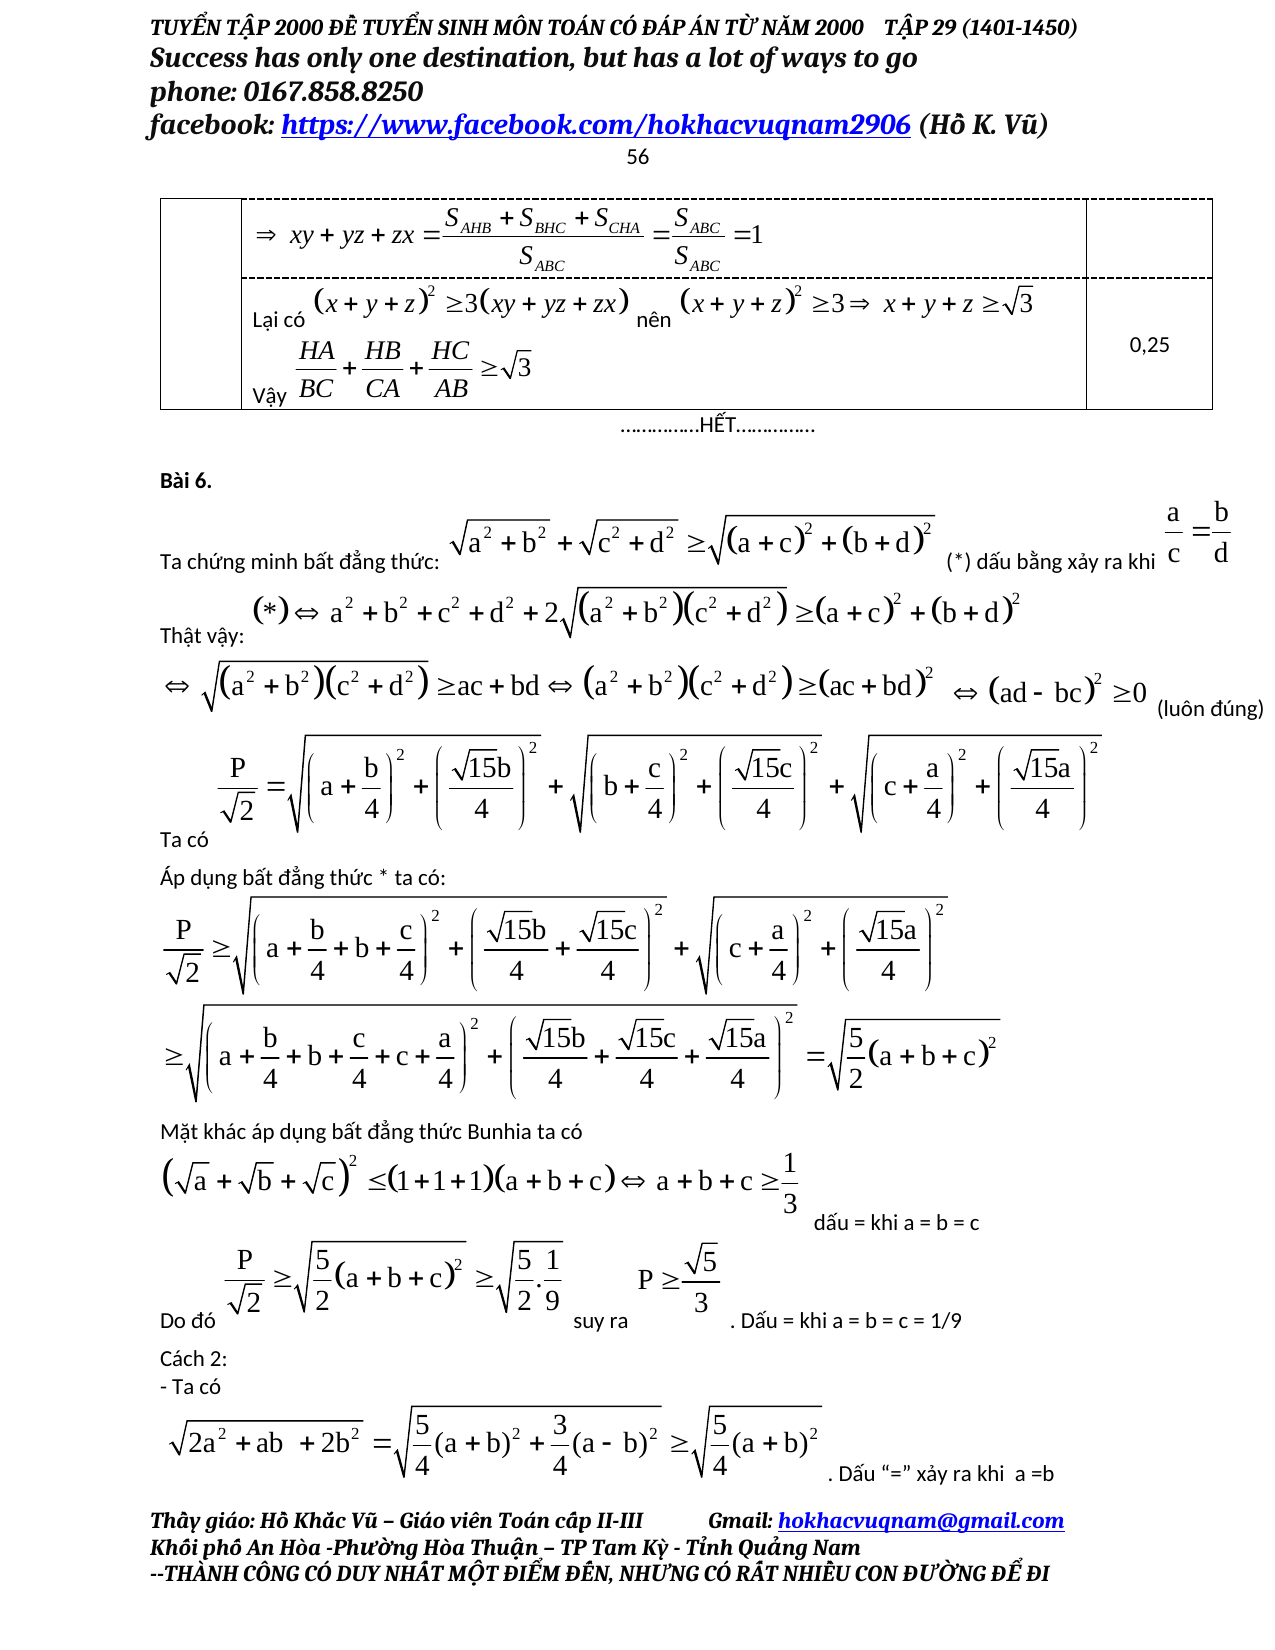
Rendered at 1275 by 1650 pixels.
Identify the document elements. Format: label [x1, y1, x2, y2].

table_cell [149, 198, 1275, 1488]
